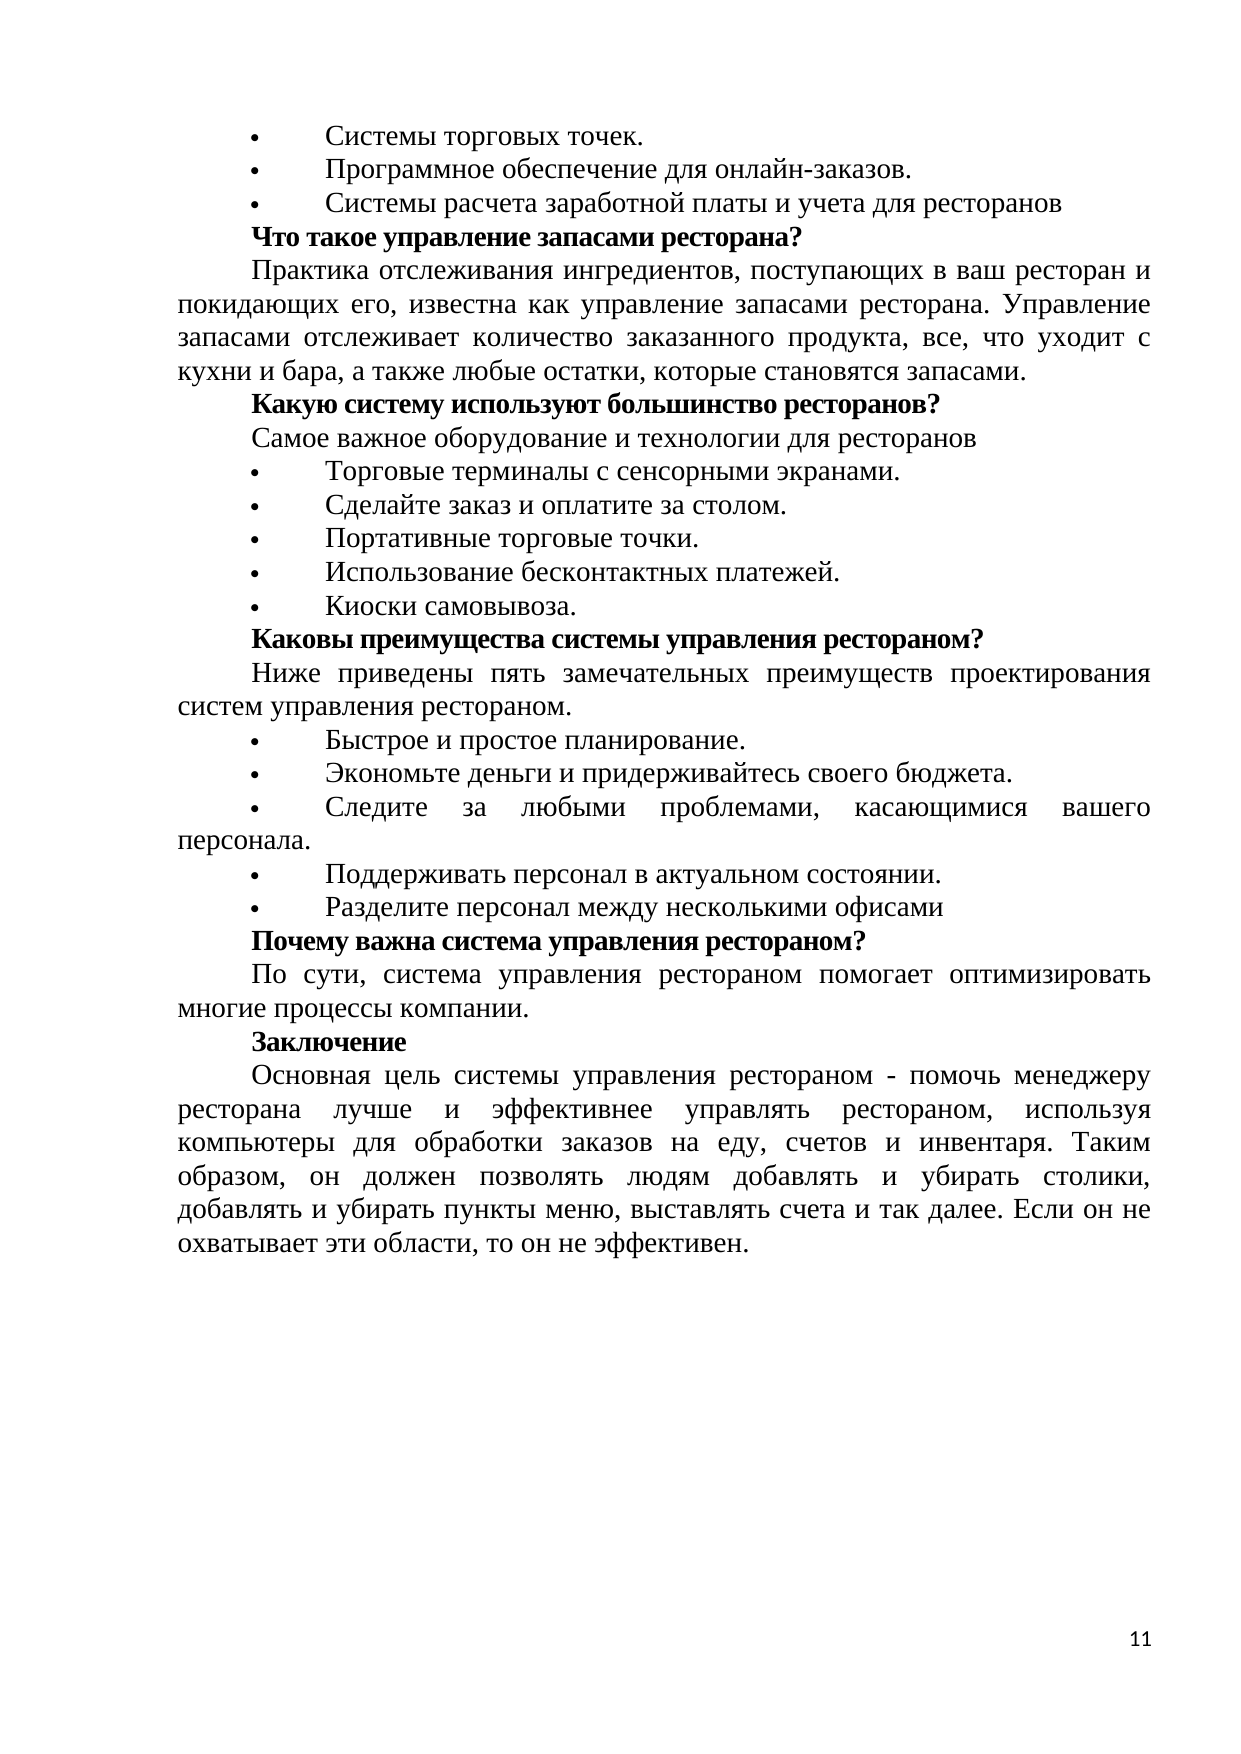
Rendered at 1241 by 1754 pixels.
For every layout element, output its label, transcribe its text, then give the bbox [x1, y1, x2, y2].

text Самое важное оборудование и технологии для ресторанов [177, 420, 1152, 453]
text Почему важна система управления рестораном? [177, 923, 1152, 957]
list Экономьте деньги и придерживайтесь своего бюджета. [177, 755, 1152, 789]
list Поддерживать персонал в актуальном состоянии. [177, 856, 1152, 889]
list Портативные торговые точки. [177, 521, 1152, 554]
list Быстрое и простое планирование. [177, 722, 1152, 755]
text Каковы преимущества системы управления рестораном? [177, 621, 1152, 655]
text По сути, система управления рестораном помогает оптимизировать многие процессы компании. [177, 957, 1152, 1024]
text Практика отслеживания ингредиентов, поступающих в ваш ресторан и покидающих его, известна как управление запасами ресторана. Управление запасами отслеживает количество заказанного продукта, все, что уходит с кухни и бара, а также любые остатки, которые становятся запасами. [177, 252, 1152, 386]
list Торговые терминалы с сенсорными экранами. [177, 453, 1152, 487]
text Что такое управление запасами ресторана? [177, 219, 1152, 252]
text Ниже приведены пять замечательных преимуществ проектирования систем управления рестораном. [177, 655, 1152, 722]
list Сделайте заказ и оплатите за столом. [177, 487, 1152, 521]
text Какую систему используют большинство ресторанов? [177, 386, 1152, 420]
text Заключение [177, 1024, 1152, 1057]
list Использование бесконтактных платежей. [177, 554, 1152, 588]
list Программное обеспечение для онлайн-заказов. [177, 152, 1152, 185]
list Разделите персонал между несколькими офисами [177, 889, 1152, 923]
list Киоски самовывоза. [177, 588, 1152, 621]
list Системы торговых точек. [177, 118, 1152, 152]
list Системы расчета заработной платы и учета для ресторанов [177, 185, 1152, 219]
text Основная цель системы управления рестораном - помочь менеджеру ресторана лучше и эффективнее управлять рестораном, используя компьютеры для обработки заказов на еду, счетов и инвентаря. Таким образом, он должен позволять людям добавлять и убирать столики, добавлять и убирать пункты меню, выставлять счета и так далее. Если он не охватывает эти области, то он не эффективен. [177, 1057, 1152, 1258]
list Следите за любыми проблемами, касающимися вашего персонала. [177, 789, 1152, 856]
